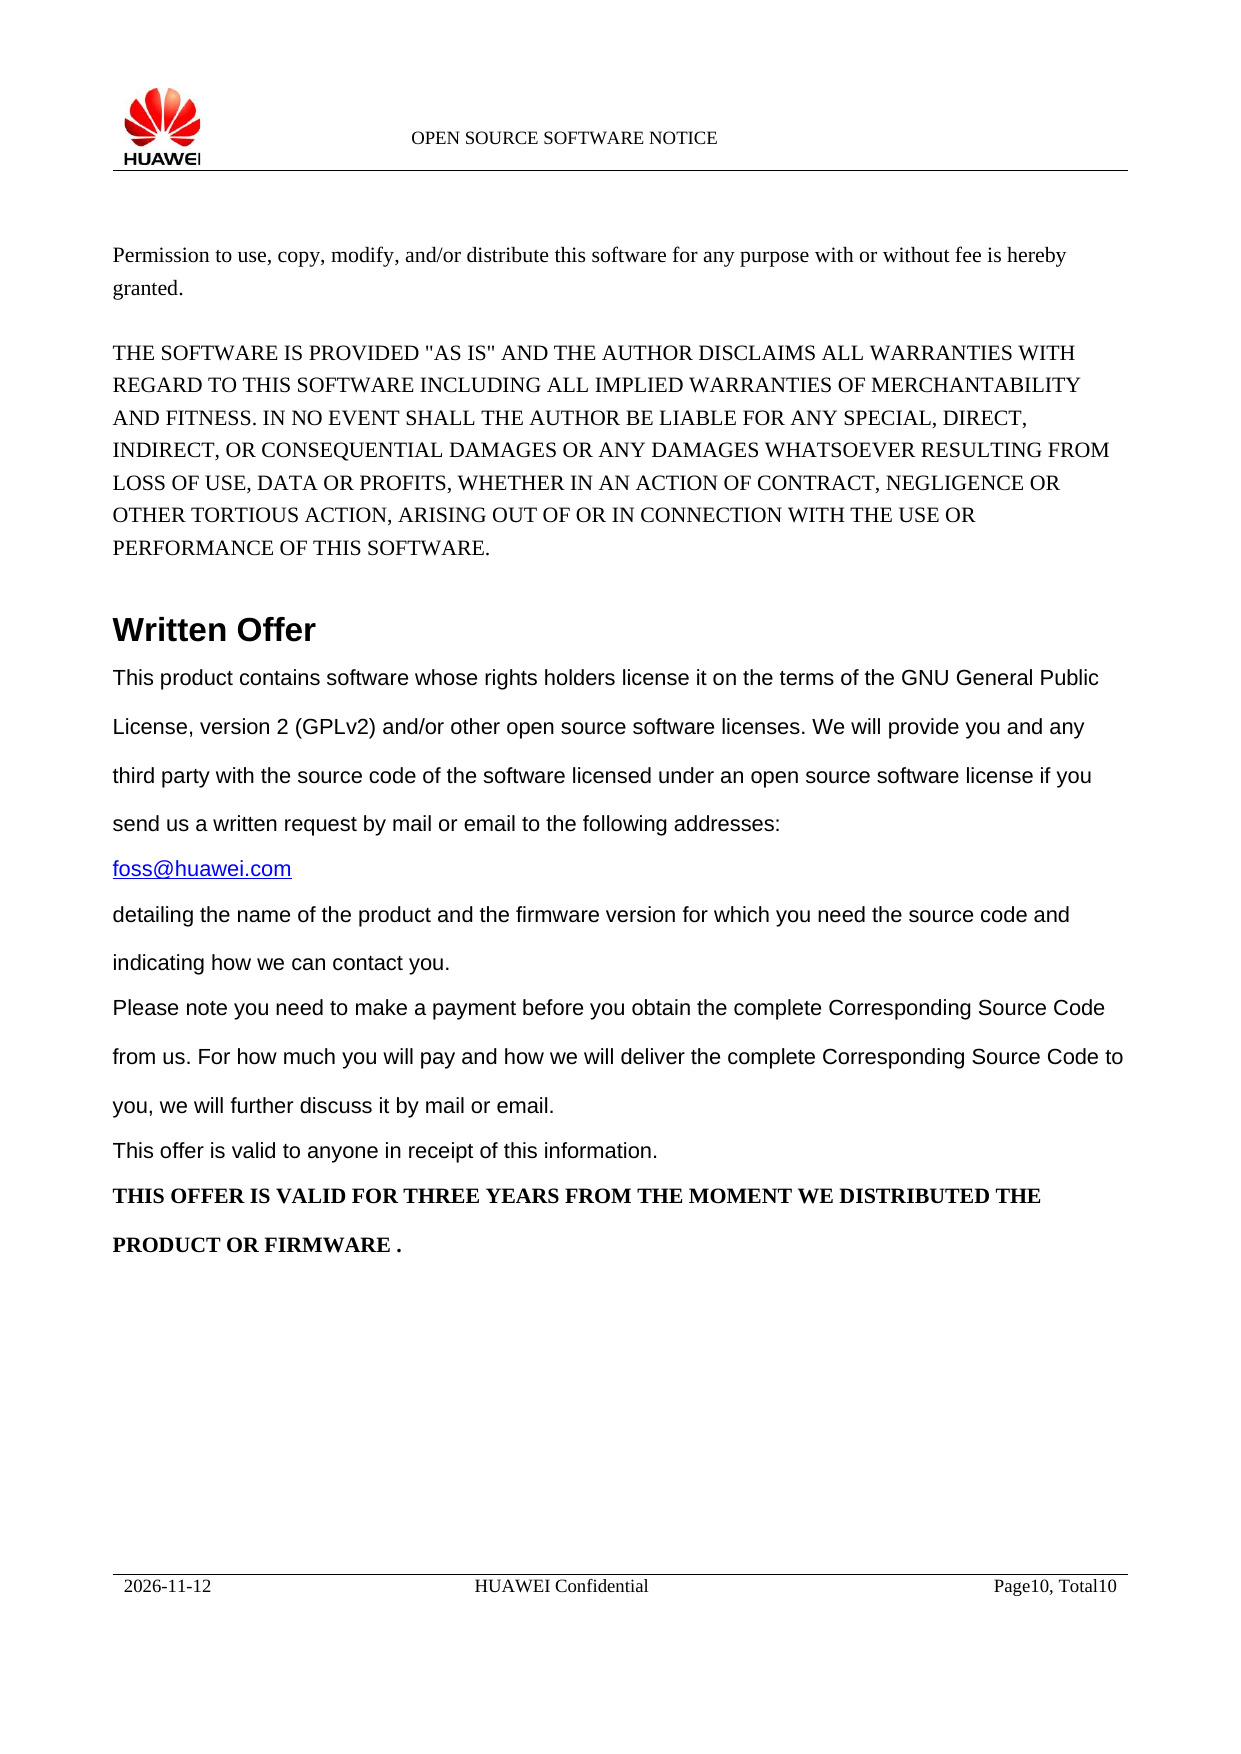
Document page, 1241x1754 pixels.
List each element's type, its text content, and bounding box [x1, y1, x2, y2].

text Written Offer [112, 596, 1128, 661]
text Please note you need to make a payment before you obtain the complete Corresponding Source Code from us. For how much you will pay and how we will deliver the complete Corresponding Source Code to you, we will further discuss it by mail or email. [112, 992, 1128, 1122]
text detailing the name of the product and the firmware version for which you need the source code and indicating how we can contact you. [112, 898, 1128, 979]
text This offer is valid to anyone in receipt of this information. [112, 1134, 1128, 1167]
text This offer is valid for three years from the moment we distributed the product or firmware . [112, 1179, 1128, 1261]
text foss@huawei.com [112, 853, 1128, 885]
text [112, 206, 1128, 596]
picture [124, 88, 201, 165]
text This product contains software whose rights holders license it on the terms of the GNU General Public License, version 2 (GPLv2) and/or other open source software licenses. We will provide you and any third party with the source code of the software licensed under an open source software license if you send us a written request by mail or email to the following addresses: [112, 661, 1128, 840]
